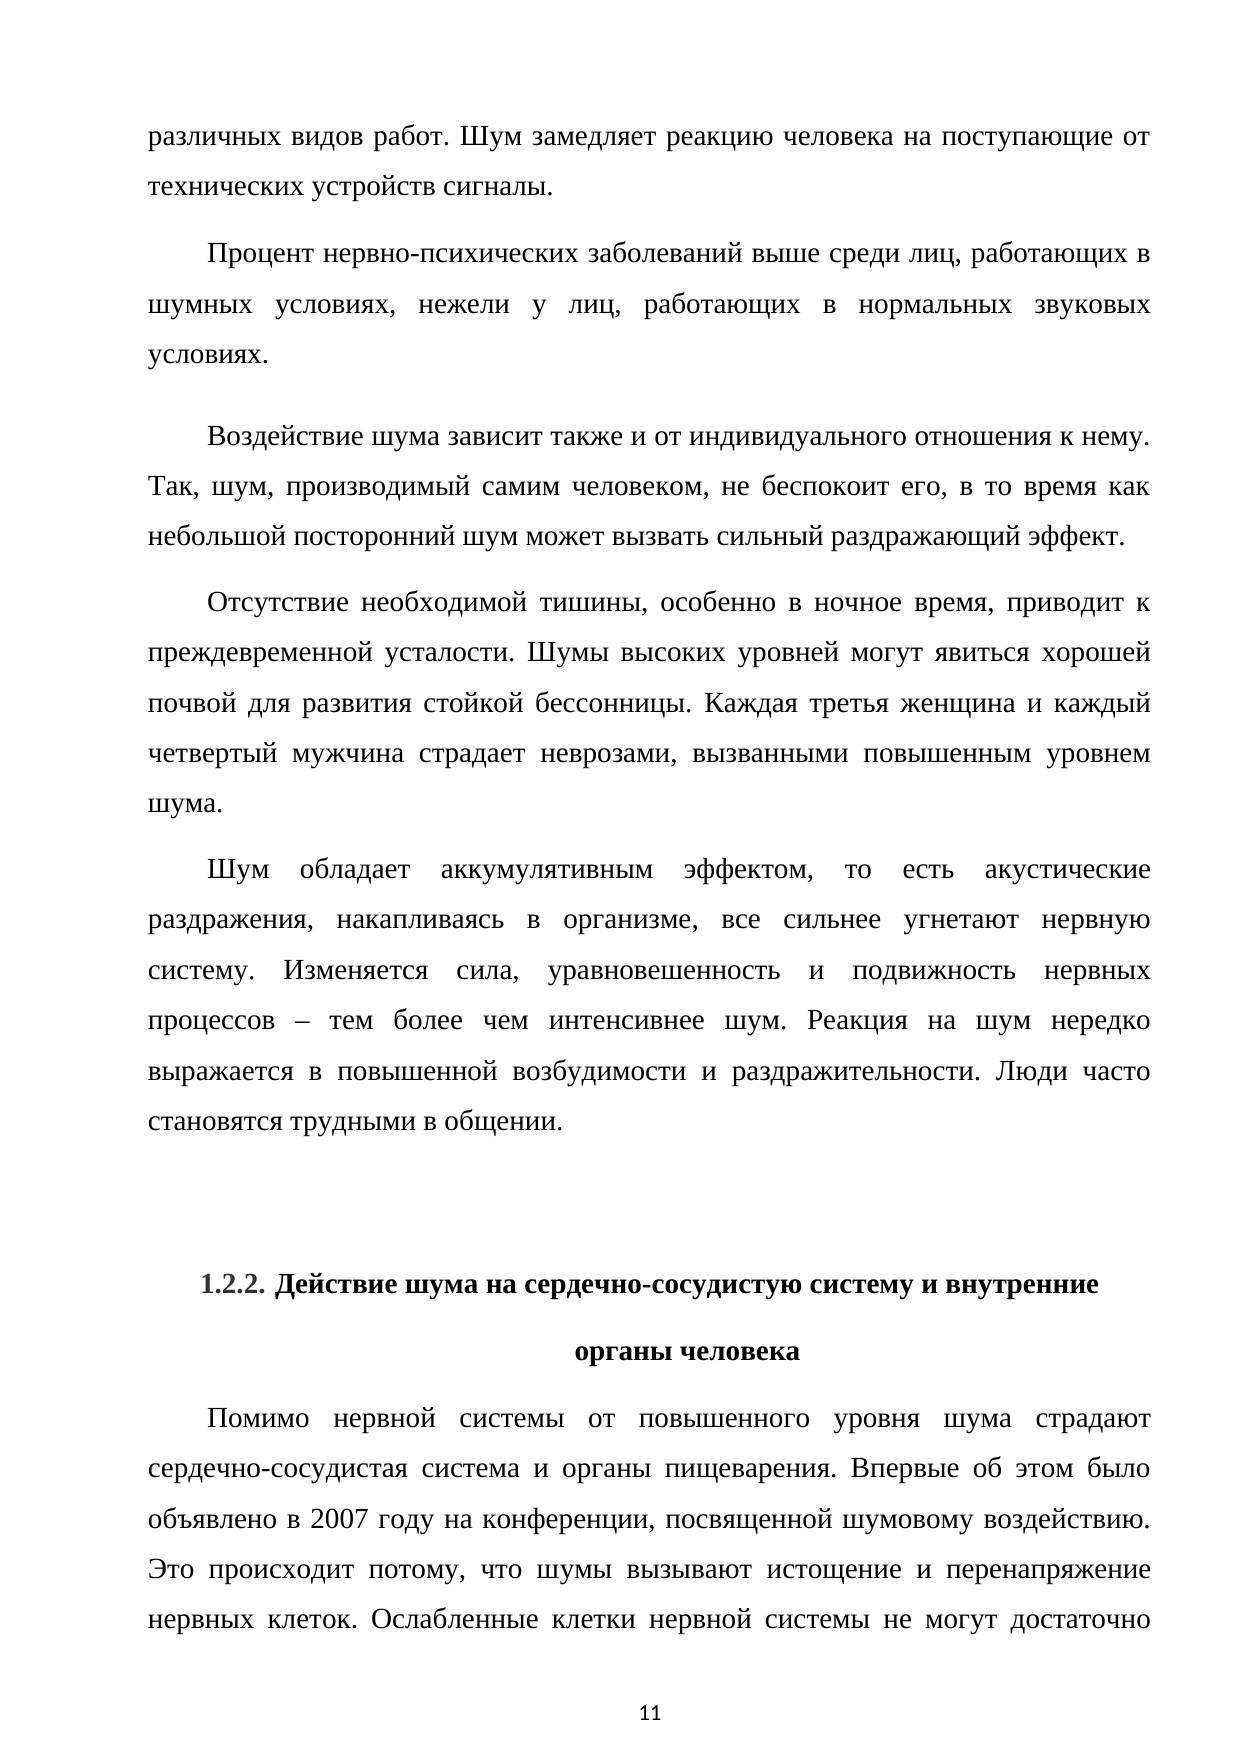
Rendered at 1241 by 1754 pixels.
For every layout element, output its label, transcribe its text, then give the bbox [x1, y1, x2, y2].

text Шум обладает аккумулятивным эффектом, то есть акустические раздражения, накапливаясь в организме, все сильнее угнетают нервную систему. Изменяется сила, уравновешенность и подвижность нервных процессов – тем более чем интенсивнее шум. Реакция на шум нередко выражается в повышенной возбудимости и раздражительности. Люди часто становятся трудными в общении. [148, 851, 1152, 1136]
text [148, 1400, 1152, 1635]
text Воздействие шума зависит также и от индивидуального отношения к нему. Так, шум, производимый самим человеком, не беспокоит его, в то время как небольшой посторонний шум может вызвать сильный раздражающий эффект. [148, 418, 1152, 552]
text Процент нервно-психических заболеваний выше среди лиц, работающих в шумных условиях, нежели у лиц, работающих в нормальных звуковых условиях. [148, 235, 1152, 369]
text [148, 118, 1152, 202]
text Отсутствие необходимой тишины, особенно в ночное время, приводит к преждевременной усталости. Шумы высоких уровней могут явиться хорошей почвой для развития стойкой бессонницы. Каждая третья женщина и каждый четвертый мужчина страдает неврозами, вызванными повышенным уровнем шума. [148, 584, 1152, 819]
list Действие шума на сердечно-сосудистую систему и внутренние органы человека [148, 1266, 1152, 1367]
